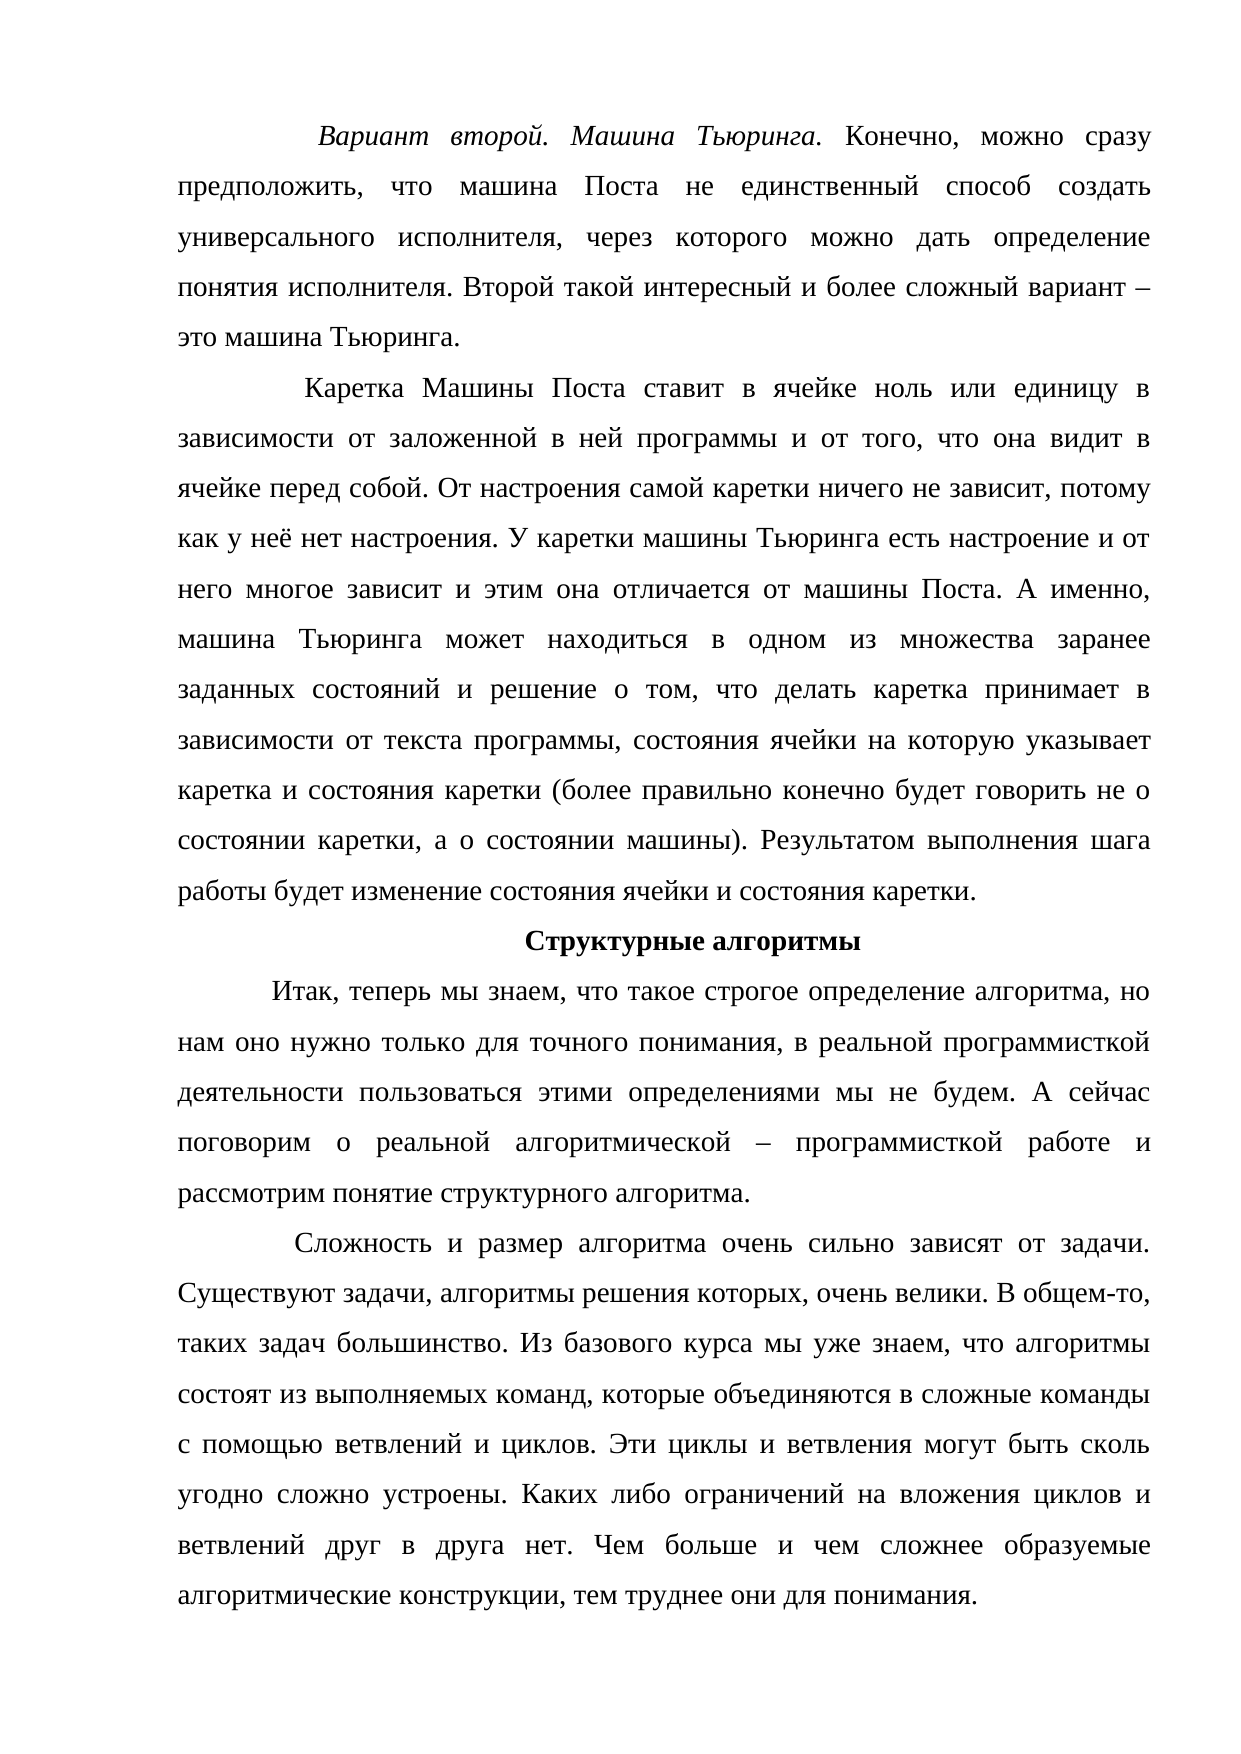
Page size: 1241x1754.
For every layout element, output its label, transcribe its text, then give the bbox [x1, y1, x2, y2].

text Сложность и размер алгоритма очень сильно зависят от задачи. Существуют задачи, алгоритмы решения которых, очень велики. В общем-то, таких задач большинство. Из базового курса мы уже знаем, что алгоритмы состоят из выполняемых команд, которые объединяются в сложные команды с помощью ветвлений и циклов. Эти циклы и ветвления могут быть сколь угодно сложно устроены. Каких либо ограничений на вложения циклов и ветвлений друг в друга нет. Чем больше и чем сложнее образуемые алгоритмические конструкции, тем труднее они для понимания. [177, 1225, 1152, 1611]
text Вариант второй. Машина Тьюринга. Конечно, можно сразу предположить, что машина Поста не единственный способ создать универсального исполнителя, через которого можно дать определение понятия исполнителя. Второй такой интересный и более сложный вариант – это машина Тьюринга. [177, 118, 1152, 353]
text Каретка Машины Поста ставит в ячейке ноль или единицу в зависимости от заложенной в ней программы и от того, что она видит в ячейке перед собой. От настроения самой каретки ничего не зависит, потому как у неё нет настроения. У каретки машины Тьюринга есть настроение и от него многое зависит и этим она отличается от машины Поста. А именно, машина Тьюринга может находиться в одном из множества заранее заданных состояний и решение о том, что делать каретка принимает в зависимости от текста программы, состояния ячейки на которую указывает каретка и состояния каретки (более правильно конечно будет говорить не о состоянии каретки, а о состоянии машины). Результатом выполнения шага работы будет изменение состояния ячейки и состояния каретки. [177, 370, 1152, 906]
text Структурные алгоритмы [177, 923, 1152, 957]
text Итак, теперь мы знаем, что такое строгое определение алгоритма, но нам оно нужно только для точного понимания, в реальной программисткой деятельности пользоваться этими определениями мы не будем. А сейчас поговорим о реальной алгоритмической – программисткой работе и рассмотрим понятие структурного алгоритма. [177, 973, 1152, 1208]
